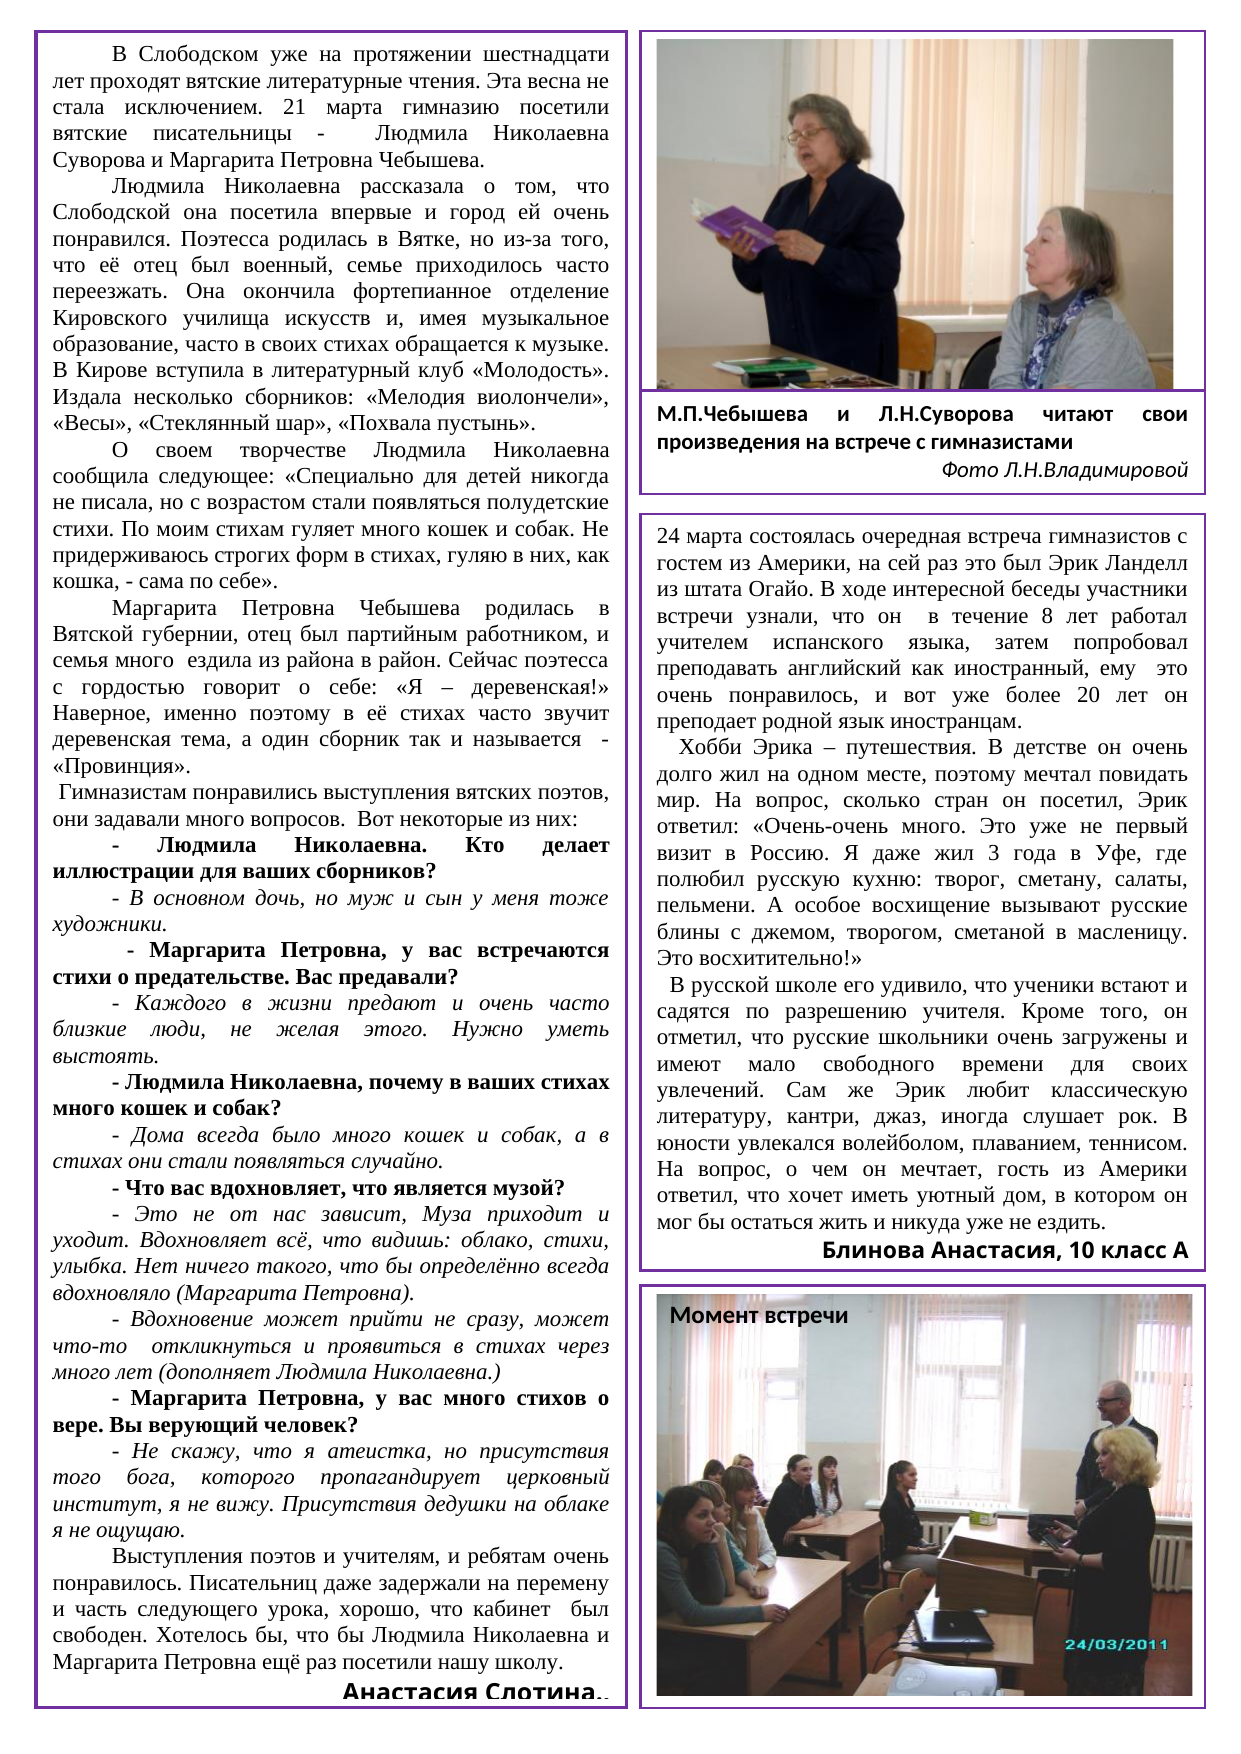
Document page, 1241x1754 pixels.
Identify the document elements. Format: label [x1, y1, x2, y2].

picture [656, 39, 1174, 389]
picture [656, 1294, 1193, 1696]
